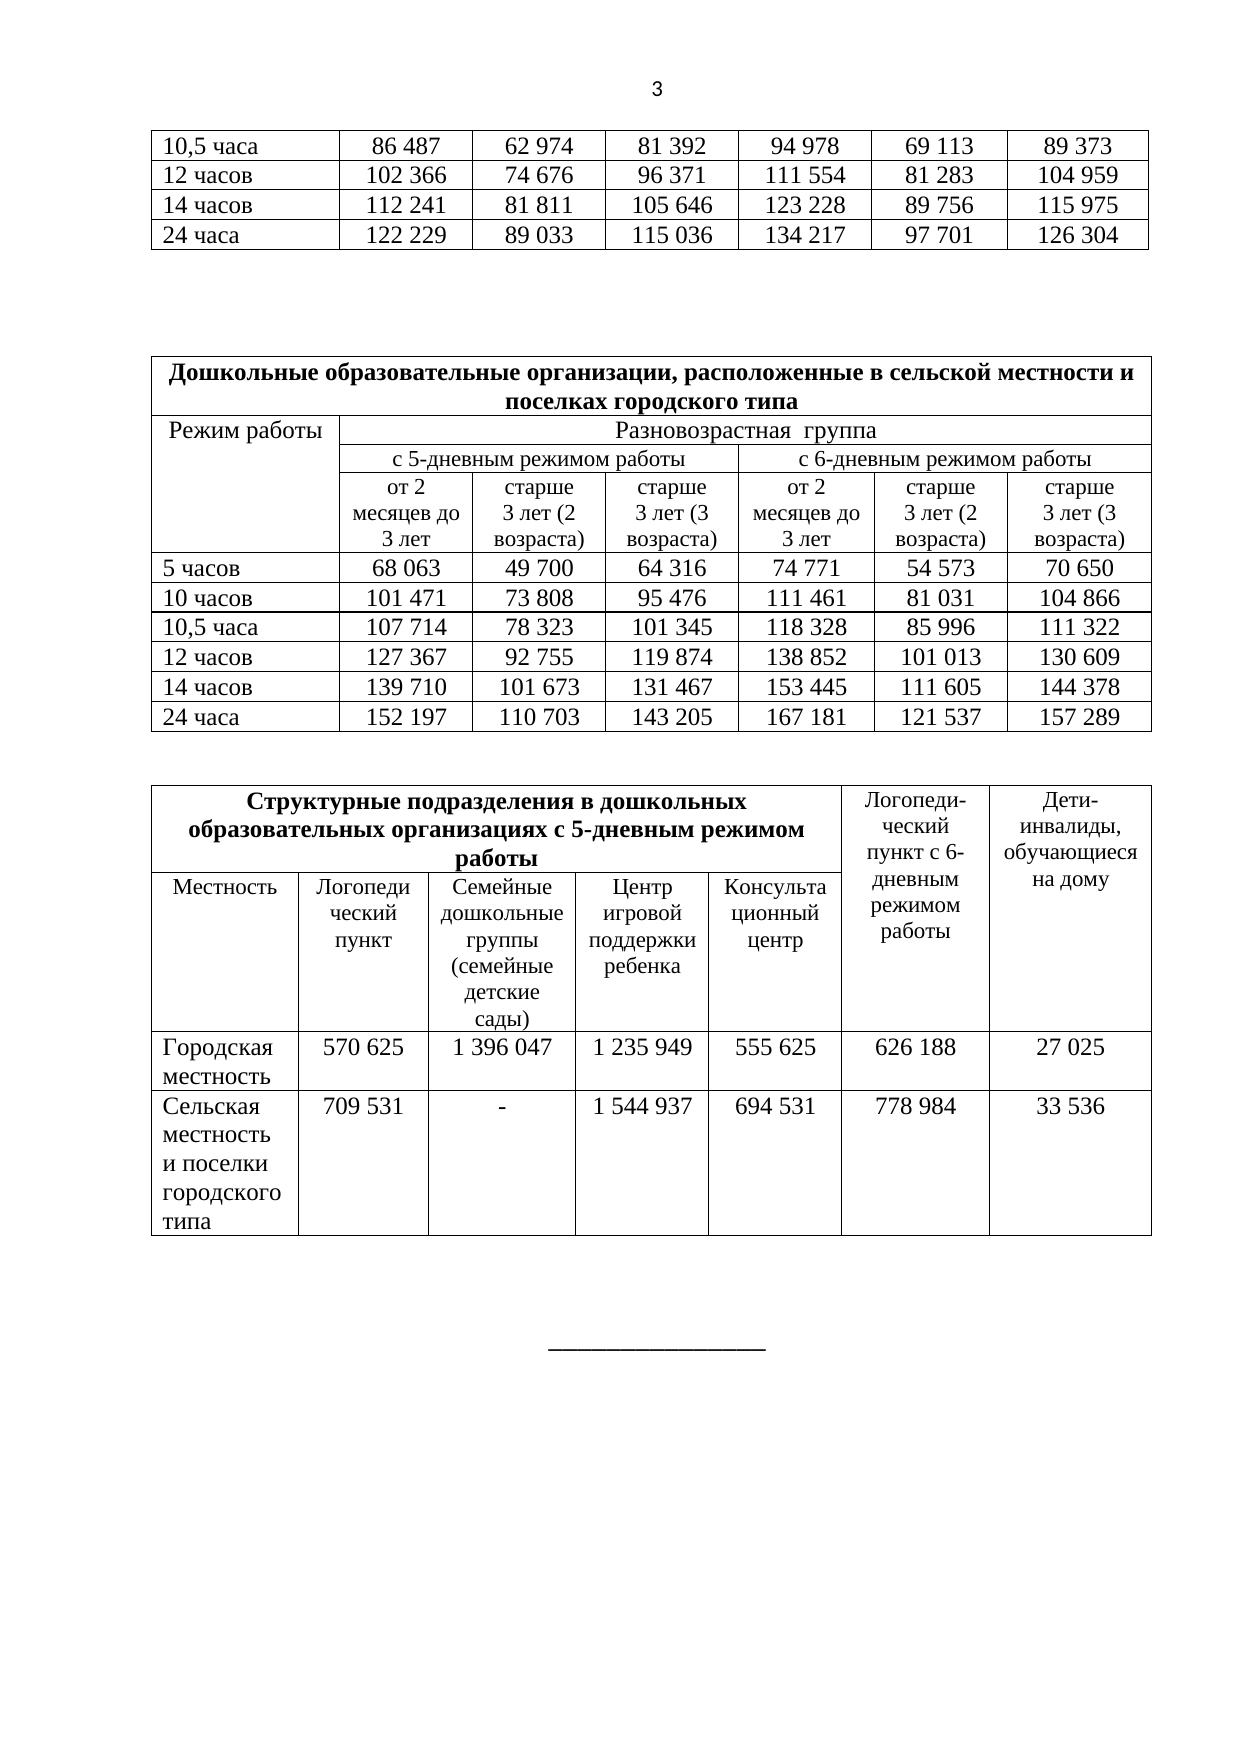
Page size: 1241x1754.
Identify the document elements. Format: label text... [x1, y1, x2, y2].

table_cell 81 283 [872, 161, 1007, 189]
table_cell - [429, 1091, 575, 1234]
table_cell 110 703 [473, 702, 605, 731]
table_cell старше 3 лет (2 возраста) [473, 473, 605, 552]
table_cell с 5-дневным режимом работы [340, 445, 738, 472]
table_cell 122 229 [340, 220, 472, 249]
table_cell 54 573 [875, 553, 1007, 582]
table_cell 112 241 [340, 190, 472, 219]
table_cell 89 033 [473, 220, 605, 249]
table_cell 97 701 [872, 220, 1007, 249]
table_cell 14 часов [152, 672, 339, 701]
table_cell от 2 месяцев до 3 лет [340, 473, 472, 552]
table_cell Городская местность [152, 1032, 298, 1090]
table_cell Сельская местность и поселки городского типа [152, 1091, 298, 1234]
table_cell 10,5 часа [152, 131, 339, 159]
table_cell 10 часов [152, 583, 339, 611]
table_cell 694 531 [709, 1091, 841, 1234]
table_cell 107 714 [340, 613, 472, 641]
table_cell 81 811 [473, 190, 605, 219]
table_cell 104 959 [1008, 161, 1148, 189]
table_cell 139 710 [340, 672, 472, 701]
table_cell 134 217 [739, 220, 871, 249]
table_cell 144 378 [1008, 672, 1151, 701]
table_cell 70 650 [1008, 553, 1151, 582]
table_cell Режим работы [152, 416, 339, 552]
table_cell Центр игровой поддержки ребенка [576, 873, 708, 1031]
table_cell 111 322 [1008, 613, 1151, 641]
table_cell 49 700 [473, 553, 605, 582]
table_cell 555 625 [709, 1032, 841, 1090]
table_cell 12 часов [152, 161, 339, 189]
table_cell 709 531 [299, 1091, 428, 1234]
table_cell 153 445 [739, 672, 874, 701]
table_cell 86 487 [340, 131, 472, 159]
table_cell 81 392 [606, 131, 738, 159]
table_cell Консультационный центр [709, 873, 841, 1031]
table_header Структурные подразделения в дошкольных образовательных организациях с 5-дневным режимом работы [152, 786, 841, 872]
table_cell 78 323 [473, 613, 605, 641]
table_cell 12 часов [152, 642, 339, 671]
table_cell 111 605 [875, 672, 1007, 701]
table_cell 121 537 [875, 702, 1007, 731]
table_cell 74 771 [739, 553, 874, 582]
table_cell 33 536 [990, 1091, 1151, 1234]
table_cell 95 476 [606, 583, 738, 611]
table_header Дошкольные образовательные организации, расположенные в сельской местности и поселках городского типа [152, 357, 1151, 414]
table_cell 5 часов [152, 553, 339, 582]
table_cell 74 676 [473, 161, 605, 189]
table_cell 102 366 [340, 161, 472, 189]
table_cell старше 3 лет (2 возраста) [875, 473, 1007, 552]
table_cell 73 808 [473, 583, 605, 611]
table_header Дети-инвалиды, обучающиеся на дому [990, 786, 1151, 1031]
table_cell 1 544 937 [576, 1091, 708, 1234]
table_cell 101 673 [473, 672, 605, 701]
table_cell 115 036 [606, 220, 738, 249]
table_cell 626 188 [842, 1032, 989, 1090]
table_cell 130 609 [1008, 642, 1151, 671]
table_cell 62 974 [473, 131, 605, 159]
table_cell старше 3 лет (3 возраста) [1008, 473, 1151, 552]
table_cell 92 755 [473, 642, 605, 671]
table_cell 167 181 [739, 702, 874, 731]
table_cell 101 345 [606, 613, 738, 641]
table_cell 127 367 [340, 642, 472, 671]
table_cell 24 часа [152, 220, 339, 249]
table_cell 138 852 [739, 642, 874, 671]
table_cell 64 316 [606, 553, 738, 582]
table_cell 143 205 [606, 702, 738, 731]
table_cell 96 371 [606, 161, 738, 189]
table_cell Местность [152, 873, 298, 1031]
table_cell 81 031 [875, 583, 1007, 611]
table_cell 69 113 [872, 131, 1007, 159]
table_cell 101 013 [875, 642, 1007, 671]
table_cell 24 часа [152, 702, 339, 731]
table_cell 68 063 [340, 553, 472, 582]
table_cell 10,5 часа [152, 613, 339, 641]
table_cell 1 235 949 [576, 1032, 708, 1090]
table_cell 111 461 [739, 583, 874, 611]
table_cell 85 996 [875, 613, 1007, 641]
table_cell 89 756 [872, 190, 1007, 219]
table_cell с 6-дневным режимом работы [739, 445, 1151, 472]
table_cell 104 866 [1008, 583, 1151, 611]
table_cell 118 328 [739, 613, 874, 641]
table_cell 89 373 [1008, 131, 1148, 159]
text _______________ [162, 1319, 1152, 1355]
table_cell 570 625 [299, 1032, 428, 1090]
table_header Логопеди-ческий пункт с 6-дневным режимом работы [842, 786, 989, 1031]
table_cell 27 025 [990, 1032, 1151, 1090]
table_cell старше 3 лет (3 возраста) [606, 473, 738, 552]
table_cell 14 часов [152, 190, 339, 219]
table_cell Семейные дошкольные группы (семейные детские сады) [429, 873, 575, 1031]
table_cell 115 975 [1008, 190, 1148, 219]
table_cell Логопеди ческий пункт [299, 873, 428, 1031]
table_cell 105 646 [606, 190, 738, 219]
table_cell 152 197 [340, 702, 472, 731]
table_cell 94 978 [739, 131, 871, 159]
table_cell 157 289 [1008, 702, 1151, 731]
table_cell 126 304 [1008, 220, 1148, 249]
table_cell 119 874 [606, 642, 738, 671]
table_cell Разновозрастная группа [340, 416, 1151, 444]
table_cell 111 554 [739, 161, 871, 189]
table_cell от 2 месяцев до 3 лет [739, 473, 874, 552]
table_cell 1 396 047 [429, 1032, 575, 1090]
table_cell 131 467 [606, 672, 738, 701]
table_cell 778 984 [842, 1091, 989, 1234]
table_cell 101 471 [340, 583, 472, 611]
table_cell 123 228 [739, 190, 871, 219]
